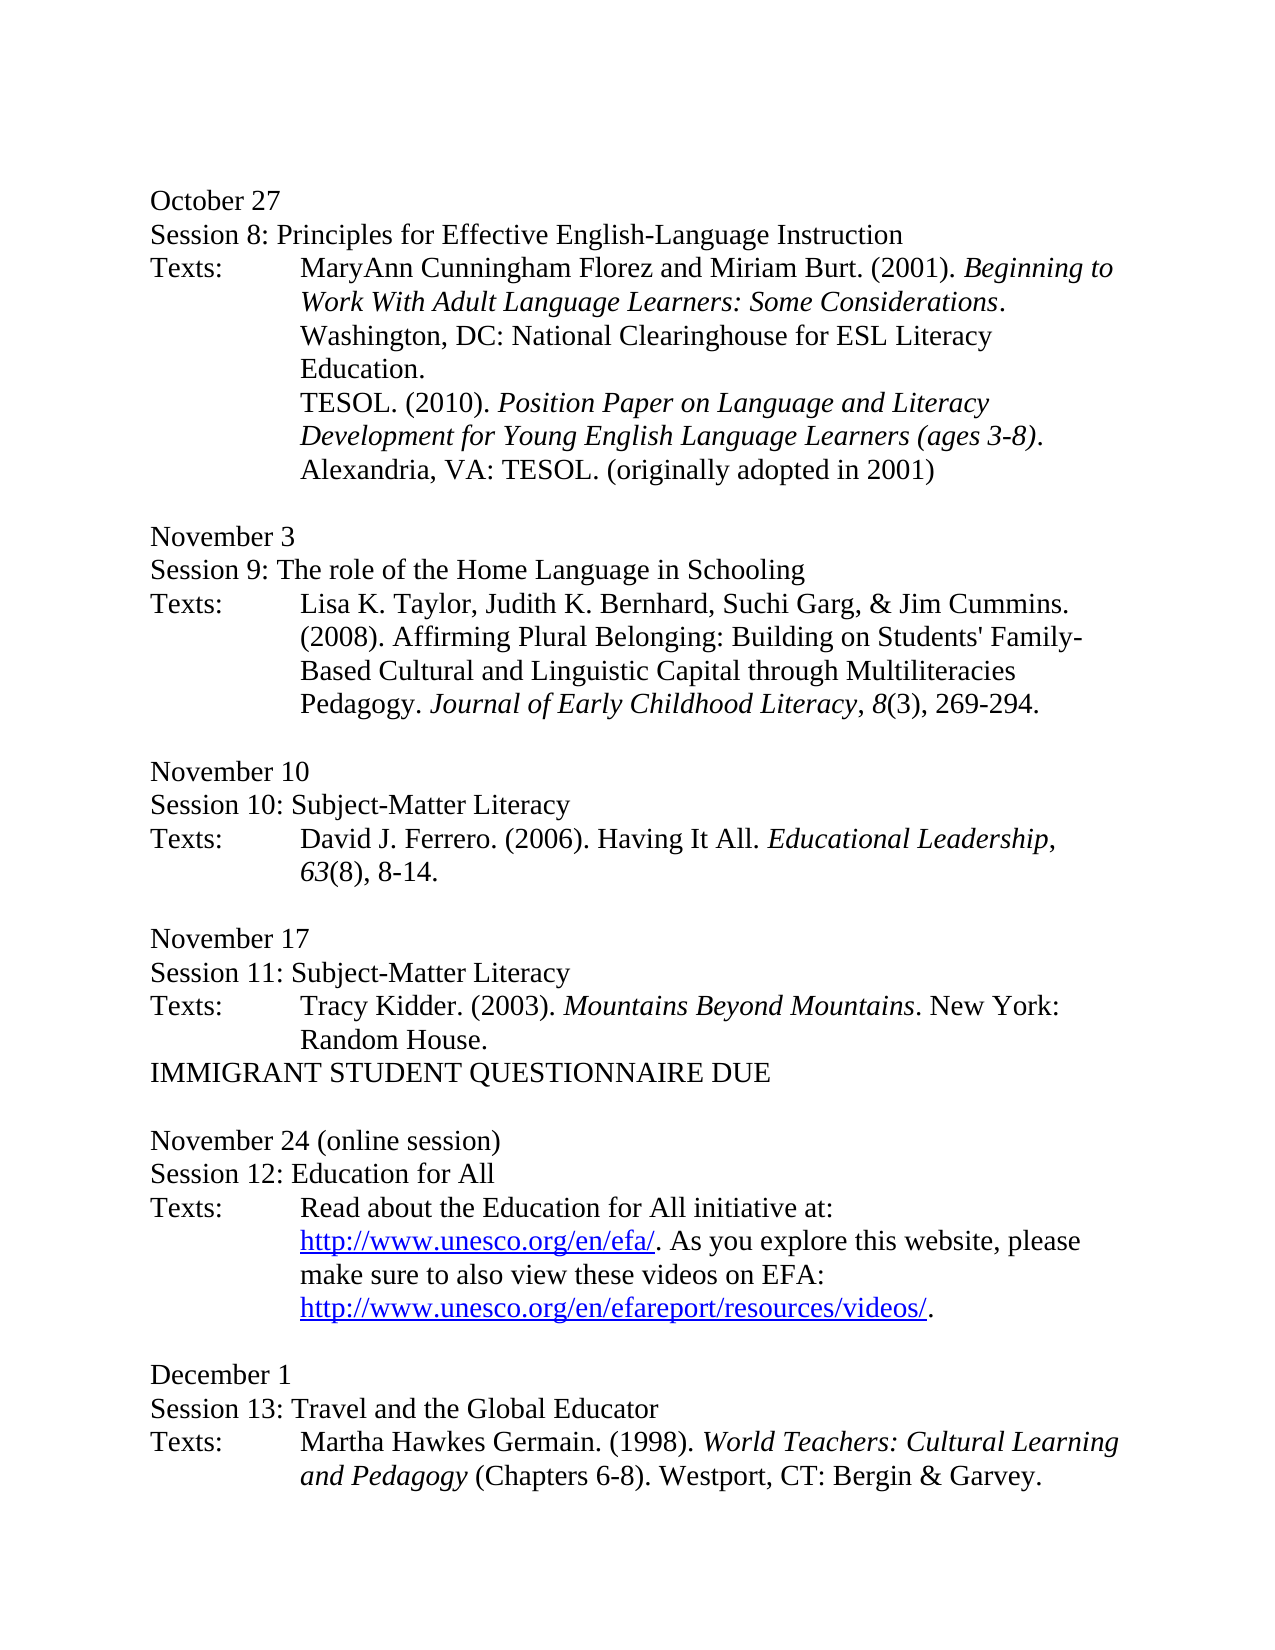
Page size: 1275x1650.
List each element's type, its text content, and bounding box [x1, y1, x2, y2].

text Session 8: Principles for Effective English-Language Instruction [150, 217, 1125, 251]
text November 24 (online session) [150, 1123, 1125, 1156]
text Texts: David J. Ferrero. (2006). Having It All. Educational Leadership, 63(8), 8-14. [150, 821, 1125, 888]
text Texts: Martha Hawkes Germain. (1998). World Teachers: Cultural Learning and Pedagogy (Chapters 6-8). Westport, CT: Bergin & Garvey. [150, 1424, 1125, 1492]
text December 1 [150, 1357, 1125, 1391]
text Texts: Lisa K. Taylor, Judith K. Bernhard, Suchi Garg, & Jim Cummins. (2008). Affirming Plural Belonging: Building on Students' Family-Based Cultural and Linguistic Capital through Multiliteracies Pedagogy. Journal of Early Childhood Literacy, 8(3), 269-294. [150, 586, 1125, 720]
text Session 12: Education for All [150, 1156, 1125, 1190]
text TESOL. (2010). Position Paper on Language and Literacy Development for Young English Language Learners (ages 3-8). Alexandria, VA: TESOL. (originally adopted in 2001) [300, 385, 1125, 485]
text November 3 [150, 519, 1125, 552]
text Session 11: Subject-Matter Literacy [150, 955, 1125, 988]
text Session 13: Travel and the Global Educator [150, 1391, 1125, 1424]
text Texts: MaryAnn Cunningham Florez and Miriam Burt. (2001). Beginning to Work With Adult Language Learners: Some Considerations. Washington, DC: National Clearinghouse for ESL Literacy Education. [150, 251, 1125, 385]
text November 17 [150, 921, 1125, 955]
text Texts: Tracy Kidder. (2003). Mountains Beyond Mountains. New York: Random House. [150, 988, 1125, 1056]
text Session 9: The role of the Home Language in Schooling [150, 552, 1125, 586]
text IMMIGRANT STUDENT QUESTIONNAIRE DUE [150, 1056, 1125, 1089]
text Session 10: Subject-Matter Literacy [150, 787, 1125, 821]
text November 10 [150, 754, 1125, 787]
text October 27 [150, 183, 1125, 217]
text Texts: Read about the Education for All initiative at: http://www.unesco.org/en/efa/. As you explore this website, please make sure to also view these videos on EFA: http://www.unesco.org/en/efareport/resources/videos/. [150, 1190, 1125, 1324]
